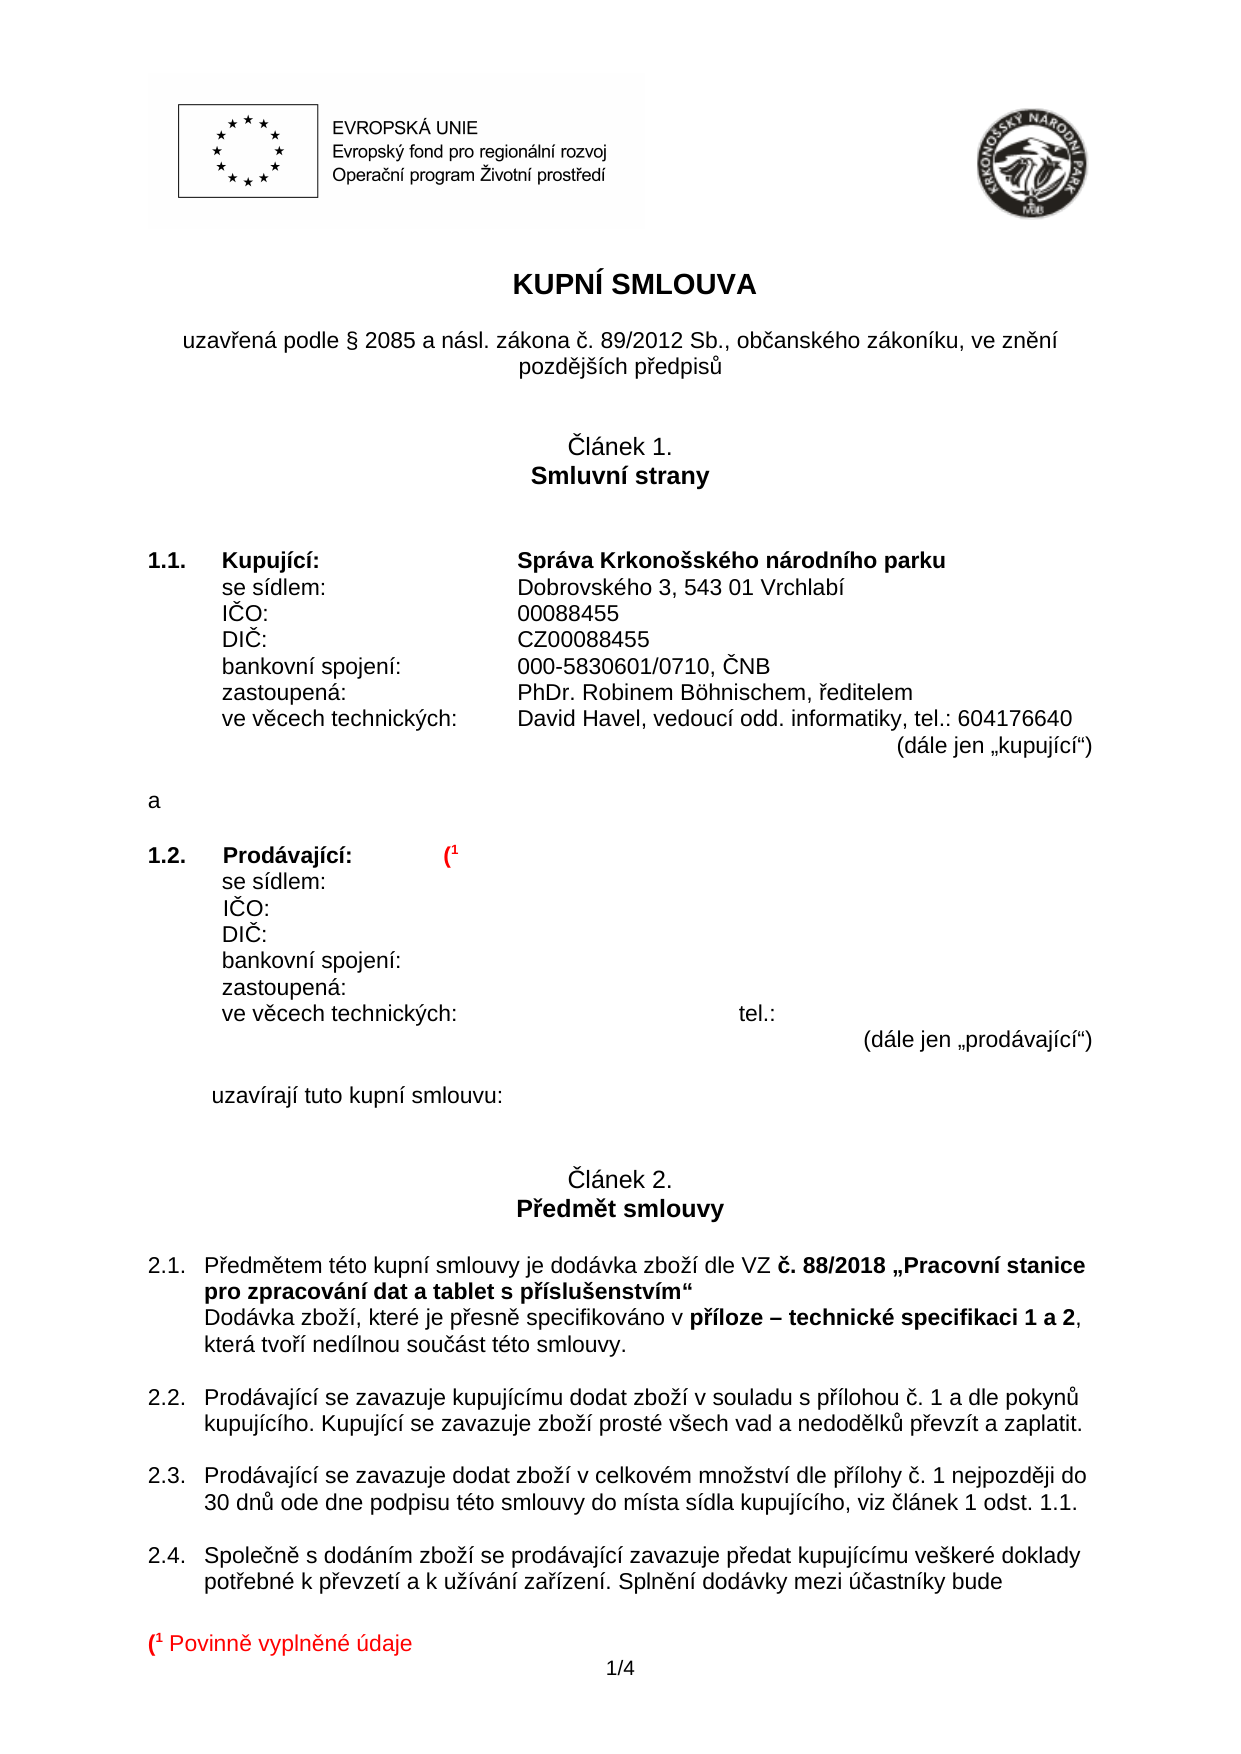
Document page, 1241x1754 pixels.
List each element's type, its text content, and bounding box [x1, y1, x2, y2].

text Předmět smlouvy [148, 1194, 1092, 1223]
picture [147, 73, 645, 229]
list zastoupená: [194, 974, 1092, 1000]
text se sídlem: Dobrovského 3, 543 01 Vrchlabí [148, 574, 1092, 600]
list se sídlem: [194, 868, 1092, 895]
list Prodávající se zavazuje kupujícímu dodat zboží v souladu s přílohou č. 1 a dle pokynů kupujícího. Kupující se zavazuje zboží prosté všech vad a nedodělků převzít a zaplatit. [148, 1383, 1092, 1436]
list ve věcech technických: tel.: [194, 1000, 1092, 1026]
text pozdějších předpisů [148, 353, 1092, 379]
list IČO: [223, 895, 1092, 921]
text Dodávka zboží, které je přesně specifikováno v příloze – technické specifikaci 1 a 2, která tvoří nedílnou součást této smlouvy. [204, 1304, 1092, 1357]
text Smluvní strany [148, 461, 1092, 490]
picture [976, 108, 1093, 224]
text Článek 2. [148, 1165, 1092, 1194]
text (dále jen „prodávající“) [148, 1026, 1092, 1053]
text zastoupená: PhDr. Robinem Böhnischem, ředitelem [148, 679, 1092, 705]
text KUPNÍ SMLOUVA [177, 228, 1092, 301]
list Prodávající se zavazuje dodat zboží v celkovém množství dle přílohy č. 1 nejpozději do 30 dnů ode dne podpisu této smlouvy do místa sídla kupujícího, viz článek 1 odst. 1.1. [148, 1462, 1092, 1515]
list Prodávající: (1 [148, 842, 1092, 868]
text (dále jen „kupující“) [148, 732, 1092, 787]
text uzavírají tuto kupní smlouvu: [148, 1082, 1092, 1108]
list DIČ: [194, 921, 1092, 947]
text ve věcech technických: David Havel, vedoucí odd. informatiky, tel.: 604176640 [148, 705, 1092, 732]
text uzavřená podle § 2085 a násl. zákona č. 89/2012 Sb., občanského zákoníku, ve znění [148, 327, 1092, 353]
text 1.1. Kupující: Správa Krkonošského národního parku [148, 547, 1092, 574]
text Článek 1. [148, 432, 1092, 461]
text bankovní spojení: 000-5830601/0710, ČNB [148, 653, 1092, 679]
list bankovní spojení: [194, 947, 1092, 974]
list Předmětem této kupní smlouvy je dodávka zboží dle VZ č. 88/2018 „Pracovní stanice pro zpracování dat a tablet s příslušenstvím“ [148, 1252, 1092, 1304]
text IČO: 00088455 [148, 600, 1092, 626]
text DIČ: CZ00088455 [148, 626, 1092, 653]
text a [148, 787, 1092, 842]
